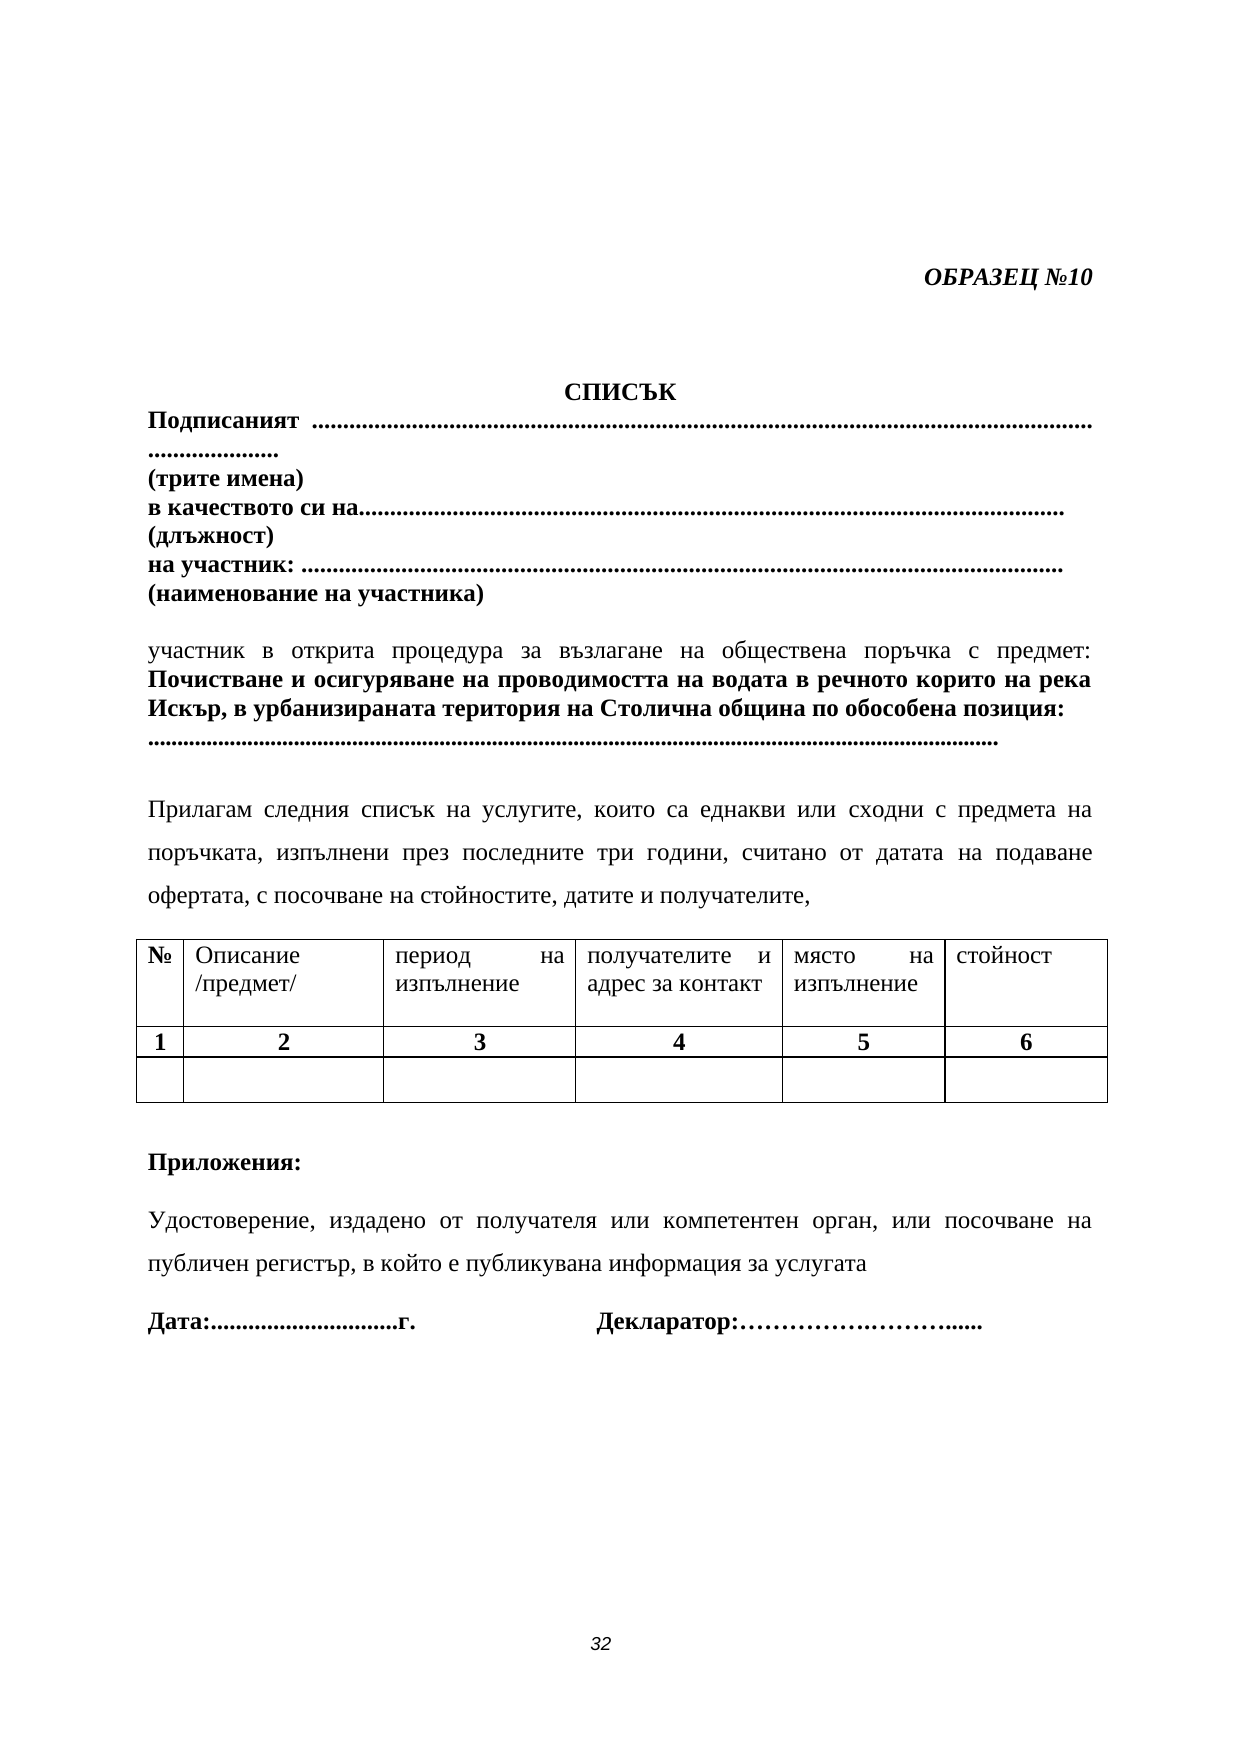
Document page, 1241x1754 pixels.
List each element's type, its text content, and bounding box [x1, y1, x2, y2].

text Приложения: [148, 1147, 1093, 1176]
table_header място на изпълнение [783, 940, 944, 1026]
table_cell [783, 1058, 944, 1102]
table_cell [184, 1058, 383, 1102]
text (трите имена) [148, 463, 1093, 492]
table_cell [137, 1058, 183, 1102]
text Прилагам следния списък на услугите, които са еднакви или сходни с предмета на поръчката, изпълнени през последните три години, считано от датата на подаване офертата, с посочване на стойностите, датите и получателите, [148, 794, 1093, 909]
table_cell 6 [946, 1027, 1107, 1056]
table_header получателите и адрес за контакт [576, 940, 782, 1026]
text СПИСЪК [148, 377, 1093, 406]
table_header № [137, 940, 183, 1026]
table_cell [946, 1058, 1107, 1102]
text Дата:..............................г. Декларатор:…………….………...... [148, 1306, 1093, 1335]
table_cell 4 [576, 1027, 782, 1056]
text Удостоверение, издадено от получателя или компетентен орган, или посочване на публичен регистър, в който е публикувана информация за услугата [148, 1205, 1093, 1277]
text на участник: .......................................................................................................................... [148, 549, 1093, 578]
table_header стойност [946, 940, 1107, 1026]
text в качеството си на................................................................................................................. [148, 492, 1093, 521]
text участник в открита процедура за възлагане на обществена поръчка с предмет: Почистване и осигуряване на проводимостта на водата в речното корито на река Искър, в урбанизираната територия на Столична община по обособена позиция: [148, 636, 1093, 722]
text Подписаният .................................................................................................................................................. [148, 406, 1093, 463]
text (длъжност) [148, 521, 1093, 549]
text (наименование на участника) [148, 578, 1093, 607]
table_header период на изпълнение [384, 940, 575, 1026]
table_cell 2 [184, 1027, 383, 1056]
table_header Описание /предмет/ [184, 940, 383, 1026]
text ОБРАЗЕЦ №10 [148, 262, 1093, 291]
table_cell [384, 1058, 575, 1102]
table_cell [576, 1058, 782, 1102]
table_cell 1 [137, 1027, 183, 1056]
table_cell 3 [384, 1027, 575, 1056]
text .................................................................................................................................................. [148, 722, 1093, 751]
table_cell 5 [783, 1027, 944, 1056]
